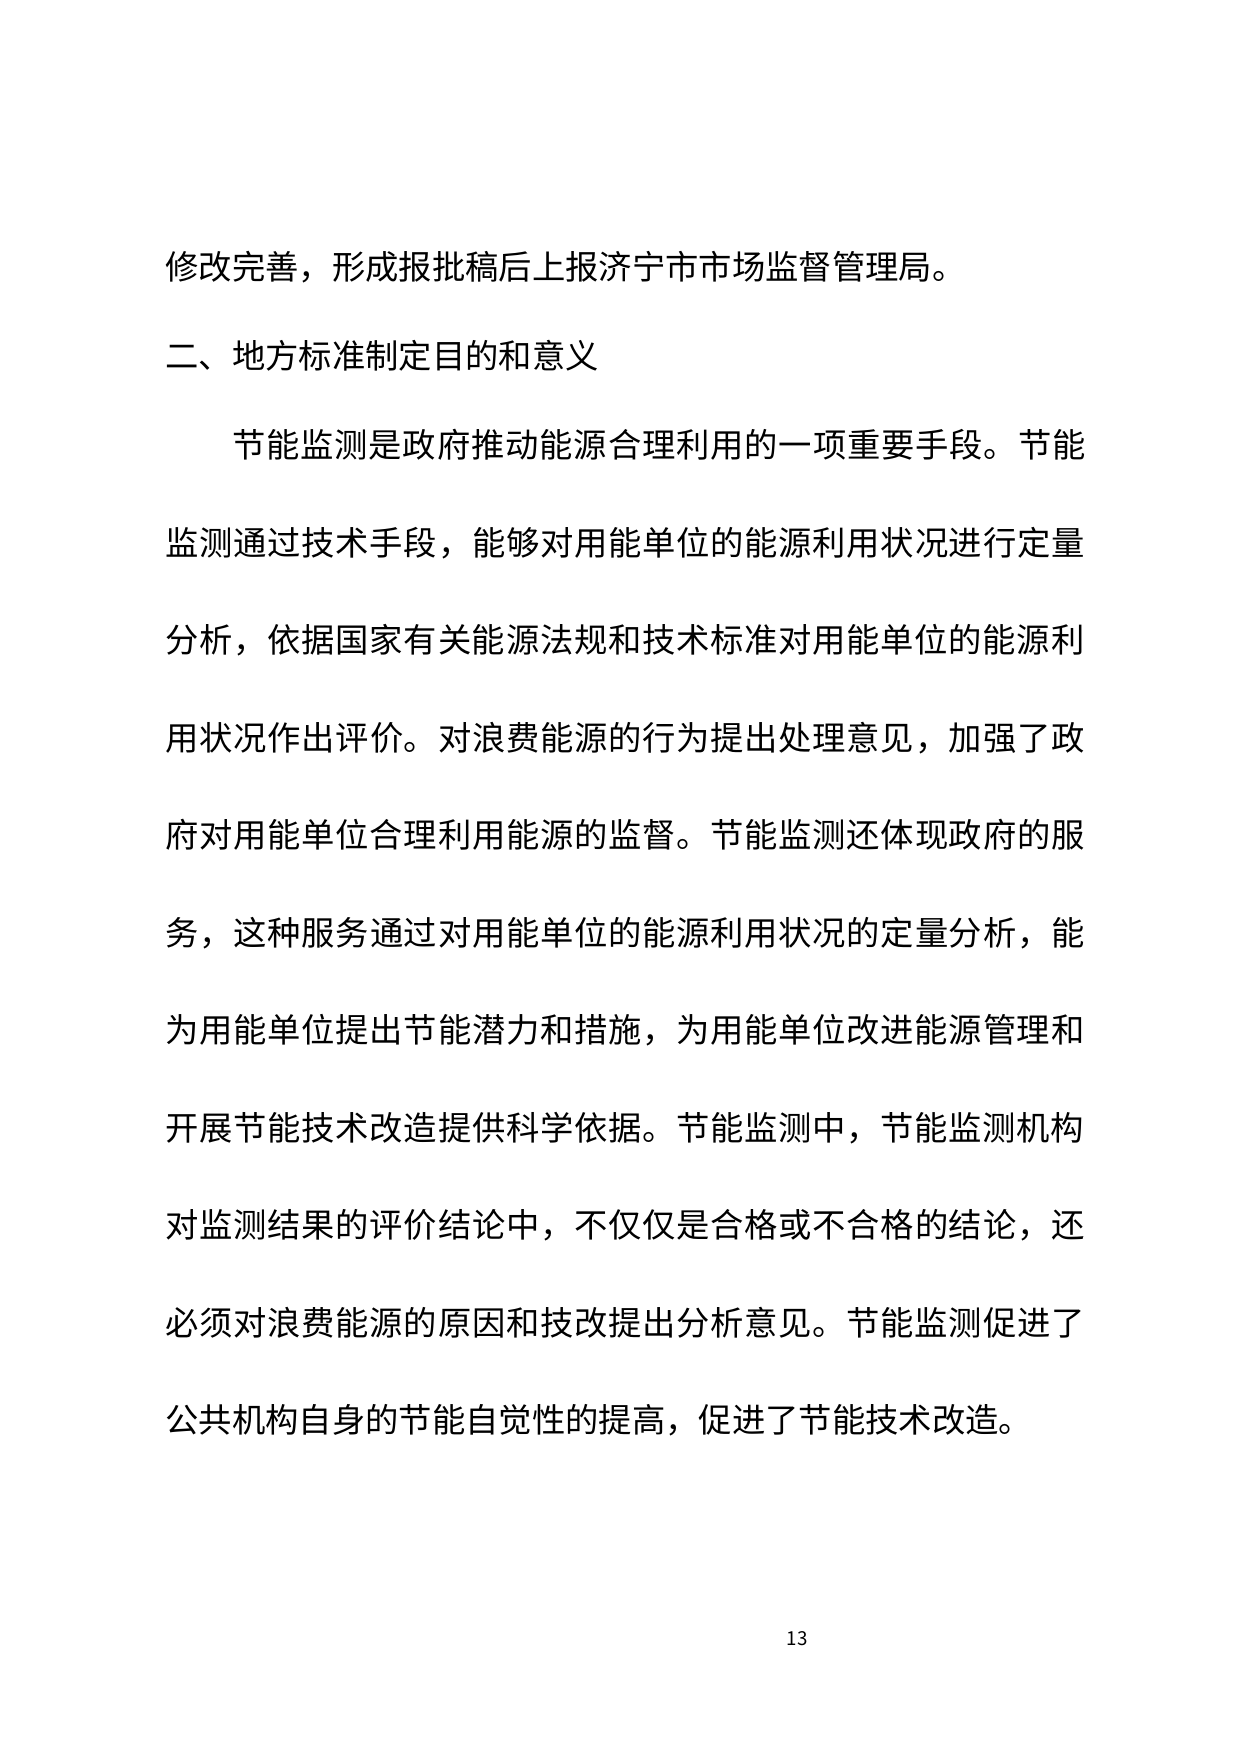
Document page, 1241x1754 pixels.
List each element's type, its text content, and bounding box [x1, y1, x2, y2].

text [165, 233, 1087, 298]
text 节能监测是政府推动能源合理利用的一项重要手段。节能监测通过技术手段，能够对用能单位的能源利用状况进行定量分析，依据国家有关能源法规和技术标准对用能单位的能源利用状况作出评价。对浪费能源的行为提出处理意见，加强了政府对用能单位合理利用能源的监督。节能监测还体现政府的服务，这种服务通过对用能单位的能源利用状况的定量分析，能为用能单位提出节能潜力和措施，为用能单位改进能源管理和开展节能技术改造提供科学依据。节能监测中，节能监测机构对监测结果的评价结论中，不仅仅是合格或不合格的结论，还必须对浪费能源的原因和技改提出分析意见。节能监测促进了公共机构自身的节能自觉性的提高，促进了节能技术改造。 [165, 411, 1087, 1451]
text 二、地方标准制定目的和意义 [165, 322, 1087, 387]
